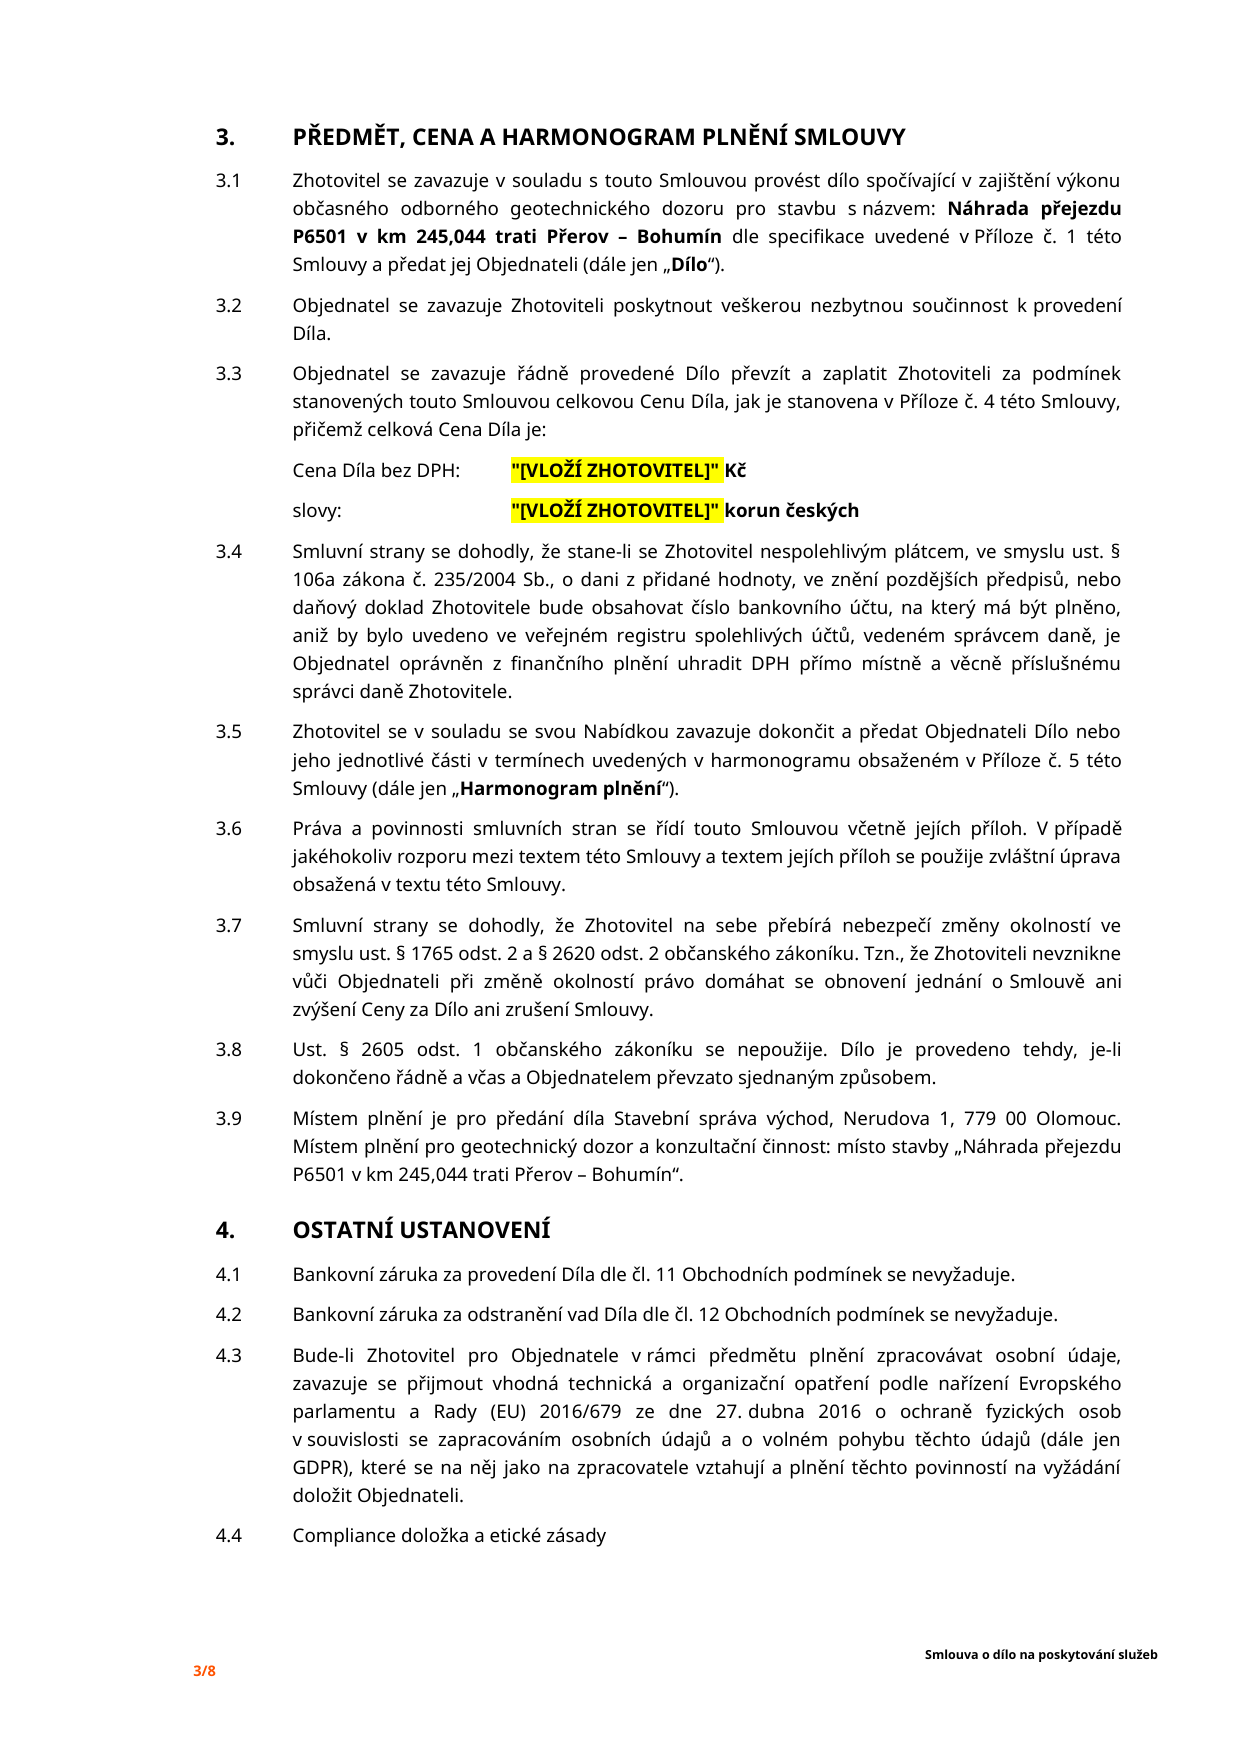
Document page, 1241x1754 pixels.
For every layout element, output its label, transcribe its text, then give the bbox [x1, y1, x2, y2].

text Zhotovitel se v souladu se svou Nabídkou zavazuje dokončit a předat Objednateli Dílo nebo jeho jednotlivé části v termínech uvedených v harmonogramu obsaženém v Příloze č. 5 této Smlouvy (dále jen „Harmonogram plnění“). [216, 719, 1122, 800]
text Smluvní strany se dohodly, že stane-li se Zhotovitel nespolehlivým plátcem, ve smyslu ust. § 106a zákona č. 235/2004 Sb., o dani z přidané hodnoty, ve znění pozdějších předpisů, nebo daňový doklad Zhotovitele bude obsahovat číslo bankovního účtu, na který má být plněno, aniž by bylo uvedeno ve veřejném registru spolehlivých účtů, vedeném správcem daně, je Objednatel oprávněn z finančního plnění uhradit DPH přímo místně a věcně příslušnému správci daně Zhotovitele. [216, 538, 1122, 704]
text Objednatel se zavazuje Zhotoviteli poskytnout veškerou nezbytnou součinnost k provedení Díla. [216, 292, 1122, 346]
text Compliance doložka a etické zásady [216, 1523, 1122, 1548]
text Práva a povinnosti smluvních stran se řídí touto Smlouvou včetně jejích příloh. V případě jakéhokoliv rozporu mezi textem této Smlouvy a textem jejích příloh se použije zvláštní úprava obsažená v textu této Smlouvy. [216, 815, 1122, 897]
text Místem plnění je pro předání díla Stavební správa východ, Nerudova 1, 779 00 Olomouc. Místem plnění pro geotechnický dozor a konzultační činnost: místo stavby „Náhrada přejezdu P6501 v km 245,044 trati Přerov – Bohumín“. [216, 1105, 1122, 1187]
text OSTATNÍ USTANOVENÍ [216, 1214, 1122, 1245]
text Cena Díla bez DPH: Kč [292, 457, 511, 483]
text Objednatel se zavazuje řádně provedené Dílo převzít a zaplatit Zhotoviteli za podmínek stanovených touto Smlouvou celkovou Cenu Díla, jak je stanovena v Příloze č. 4 této Smlouvy, přičemž celková Cena Díla je: [216, 361, 1122, 442]
text Cena Díla bez DPH: Kč [724, 457, 1122, 483]
text slovy: korun českých [292, 498, 511, 523]
text Bankovní záruka za odstranění vad Díla dle čl. 12 Obchodních podmínek se nevyžaduje. [216, 1302, 1122, 1327]
text Zhotovitel se zavazuje v souladu s touto Smlouvou provést dílo spočívající v zajištění výkonu občasného odborného geotechnického dozoru pro stavbu s názvem: Náhrada přejezdu P6501 v km 245,044 trati Přerov – Bohumín dle specifikace uvedené v Příloze č. 1 této Smlouvy a předat jej Objednateli (dále jen „Dílo“). [216, 167, 1122, 277]
text Smluvní strany se dohodly, že Zhotovitel na sebe přebírá nebezpečí změny okolností ve smyslu ust. § 1765 odst. 2 a § 2620 odst. 2 občanského zákoníku. Tzn., že Zhotoviteli nevznikne vůči Objednateli při změně okolností právo domáhat se obnovení jednání o Smlouvě ani zvýšení Ceny za Dílo ani zrušení Smlouvy. [216, 912, 1122, 1022]
text Bude-li Zhotovitel pro Objednatele v rámci předmětu plnění zpracovávat osobní údaje, zavazuje se přijmout vhodná technická a organizační opatření podle nařízení Evropského parlamentu a Rady (EU) 2016/679 ze dne 27. dubna 2016 o ochraně fyzických osob v souvislosti se zapracováním osobních údajů a o volném pohybu těchto údajů (dále jen GDPR), které se na něj jako na zpracovatele vztahují a plnění těchto povinností na vyžádání doložit Objednateli. [216, 1342, 1122, 1508]
text slovy: korun českých [724, 498, 1122, 523]
text Bankovní záruka za provedení Díla dle čl. 11 Obchodních podmínek se nevyžaduje. [216, 1261, 1122, 1287]
text PŘEDMĚT, CENA A HARMONOGRAM PLNĚNÍ SMLOUVY [216, 121, 1122, 152]
text Ust. § 2605 odst. 1 občanského zákoníku se nepoužije. Dílo je provedeno tehdy, je-li dokončeno řádně a včas a Objednatelem převzato sjednaným způsobem. [216, 1037, 1122, 1090]
